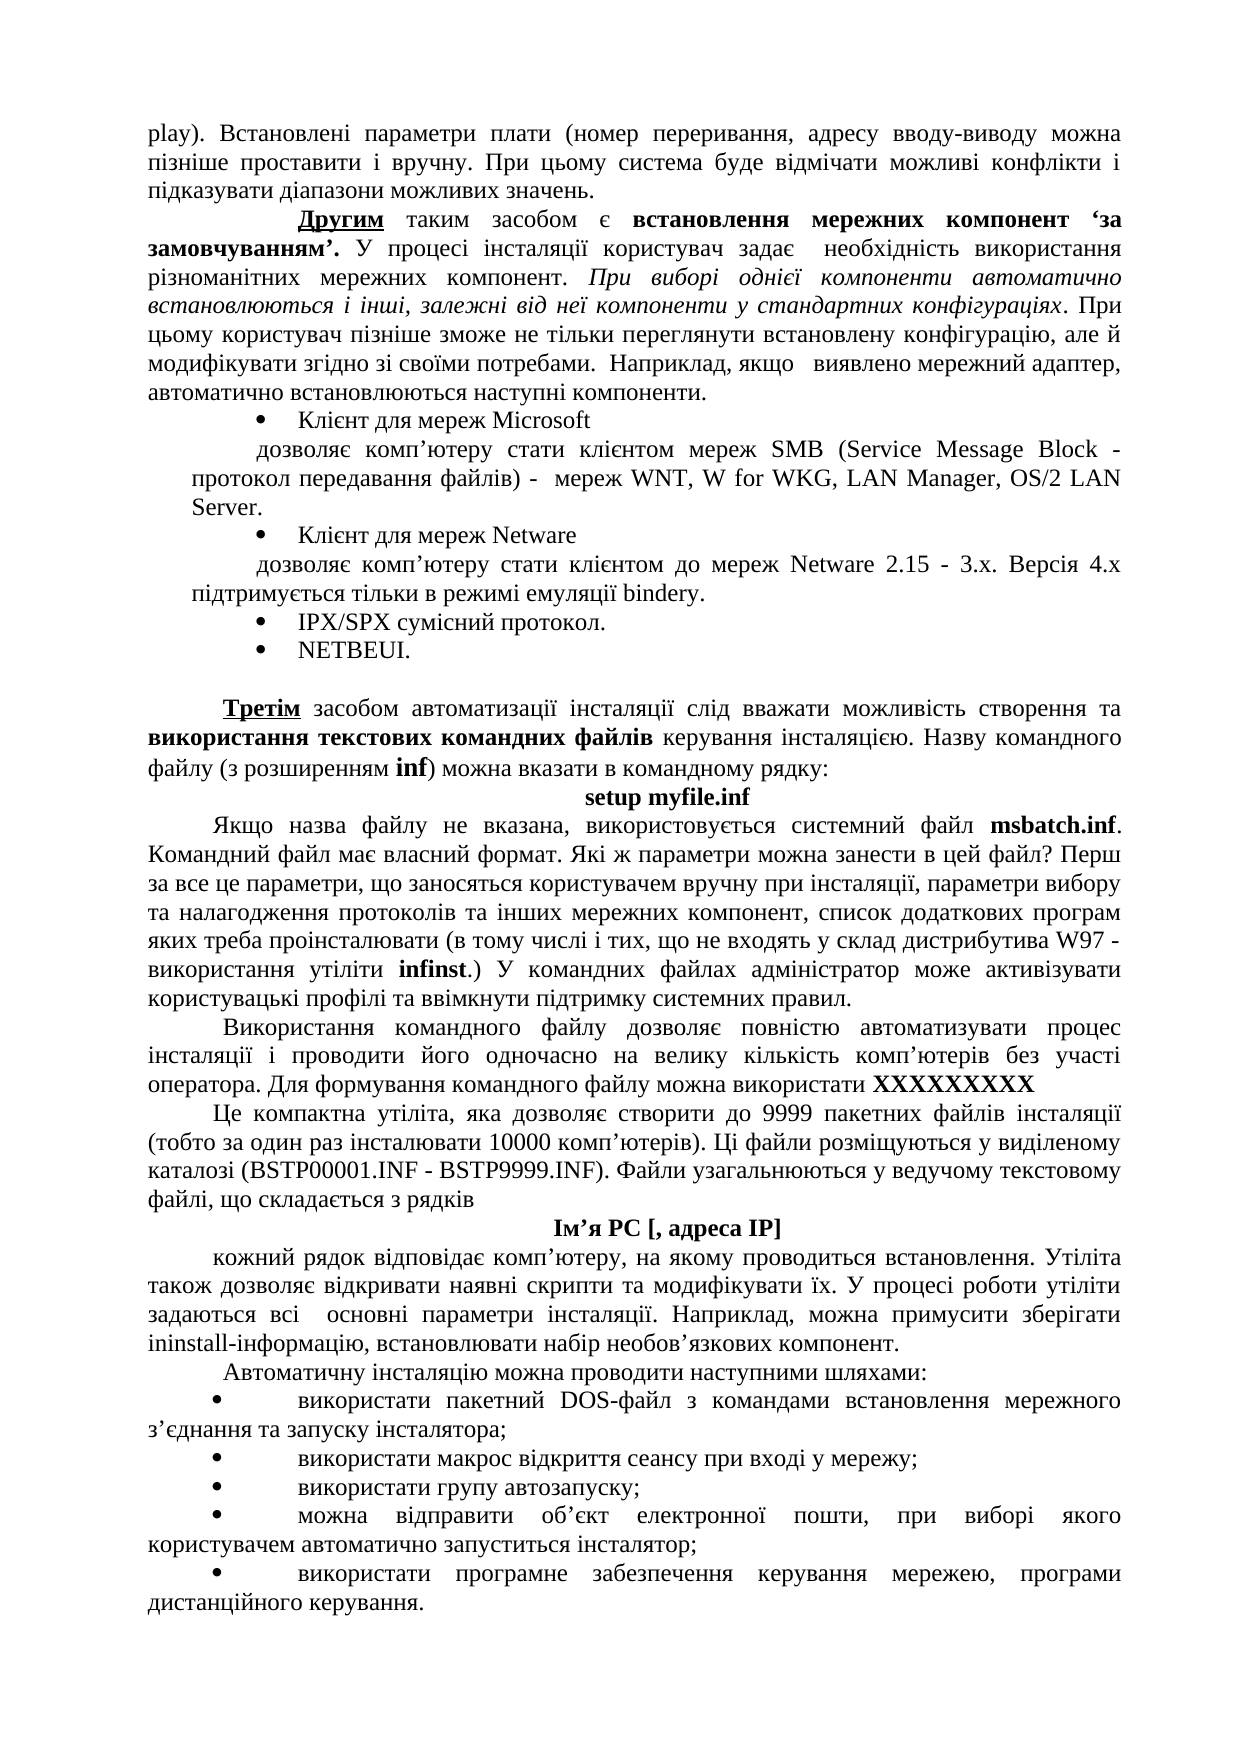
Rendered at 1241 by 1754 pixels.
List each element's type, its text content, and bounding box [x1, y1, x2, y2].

list використати макрос вiдкриття сеансу при входi у мережу; [148, 1443, 1122, 1472]
text Другим таким засобом є встановлення мережних компонент ‘за замовчуванням’. У процесi iнсталяцiї користувач задає необхiднiсть використання рiзноманiтних мережних компонент. При виборi однієї компоненти автоматично встановлюються i iншi, залежнi вiд неї компоненти у стандартних конфiгурацiях. При цьому користувач пiзнiше зможе не тiльки переглянути встановлену конфiгурацiю, але й модифiкувати згiдно зі своїми потребами. Наприклад, якщо виявлено мережний адаптер, автоматично встановлюються наступнi компоненти. [148, 204, 1122, 406]
text Використання командного файлу дозволяє повнiстю автоматизувати процес iнсталяцiї i проводити його одночасно на велику кiлькiсть комп’ютерiв без участi оператора. Для формування командного файлу можна використати ХХХХХХХХХ [148, 1012, 1122, 1098]
list використати групу автозапуску; [148, 1472, 1122, 1501]
list дозволяє комп’ютеру стати клiєнтом мереж SMB (Service Message Block - протокол передавання файлiв) - мереж WNT, W for WKG, LAN Manager, OS/2 LAN Server. [191, 434, 1122, 521]
text setup myfile.inf [148, 782, 1122, 811]
list IPX/SPX сумiсний протокол. [191, 607, 1122, 636]
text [148, 118, 1122, 204]
text Третiм засобом автоматизацiї iнсталяцiї слiд вважати можливiсть створення та використання текстових командних файлiв керування iнсталяцiєю. Назву командного файлу (з розширенням inf) можна вказати в командному рядку: [148, 693, 1122, 782]
list дозволяє комп’ютеру стати клiєнтом до мереж Netware 2.15 - 3.х. Версiя 4.х пiдтримується тiльки в режимi емуляцiї bindery. [191, 549, 1122, 607]
list NETBEUI. [191, 636, 1122, 664]
text кожний рядок вiдповiдає комп’ютеру, на якому проводиться встановлення. Утiлiта також дозволяє вiдкривати наявні скрипти та модифiкувати їх. У процесi роботи утiліти задаються всi основнi параметри інсталяцiї. Наприклад, можна примусити зберiгати ininstall-iнформацiю, встановлювати набiр необов’язкових компонент. [148, 1242, 1122, 1357]
text Iм’я РС [, адреса IP] [148, 1213, 1122, 1242]
text Автоматичну iнсталяцiю можна проводити наступними шляхами: [148, 1357, 1122, 1386]
list можна вiдправити об’єкт електронної пошти, при виборi якого користувачем автоматично запуститься iнсталятор; [148, 1501, 1122, 1558]
list використати пакетний DOS-файл з командами встановлення мережного з’єднання та запуску iнсталятора; [148, 1386, 1122, 1443]
text Якщо назва файлу не вказана, використовується системний файл msbatch.inf. Командний файл має власний формат. Якi ж параметри можна занести в цей файл? Перш за все це параметри, що заносяться користувачем вручну при iнсталяцiї, параметри вибору та налагодження протоколiв та iнших мережних компонент, список додаткових програм яких треба проiнсталювати (в тому числi i тих, що не входять у склад дистрибутива W97 - використання утiлiти infinst.) У командних файлах адмiнiстратор може активiзувати користувацькi профiлi та ввімкнути пiдтримку системних правил. [148, 811, 1122, 1012]
list використати програмне забезпечення керування мережею, програми дистанцiйного керування. [148, 1558, 1122, 1616]
list Клiєнт для мереж Netware [191, 521, 1122, 549]
list Клiєнт для мереж Microsoft [191, 406, 1122, 434]
text Це компактна утiлiта, яка дозволяє створити до 9999 пакетних файлiв iнсталяцiї (тобто за один раз iнсталювати 10000 комп’ютерiв). Цi файли розмiщуються у видiленому каталозi (BSTP00001.INF - BSTP9999.INF). Файли узагальнюються у ведучому текстовому файлi, що складається з рядкiв [148, 1098, 1122, 1213]
